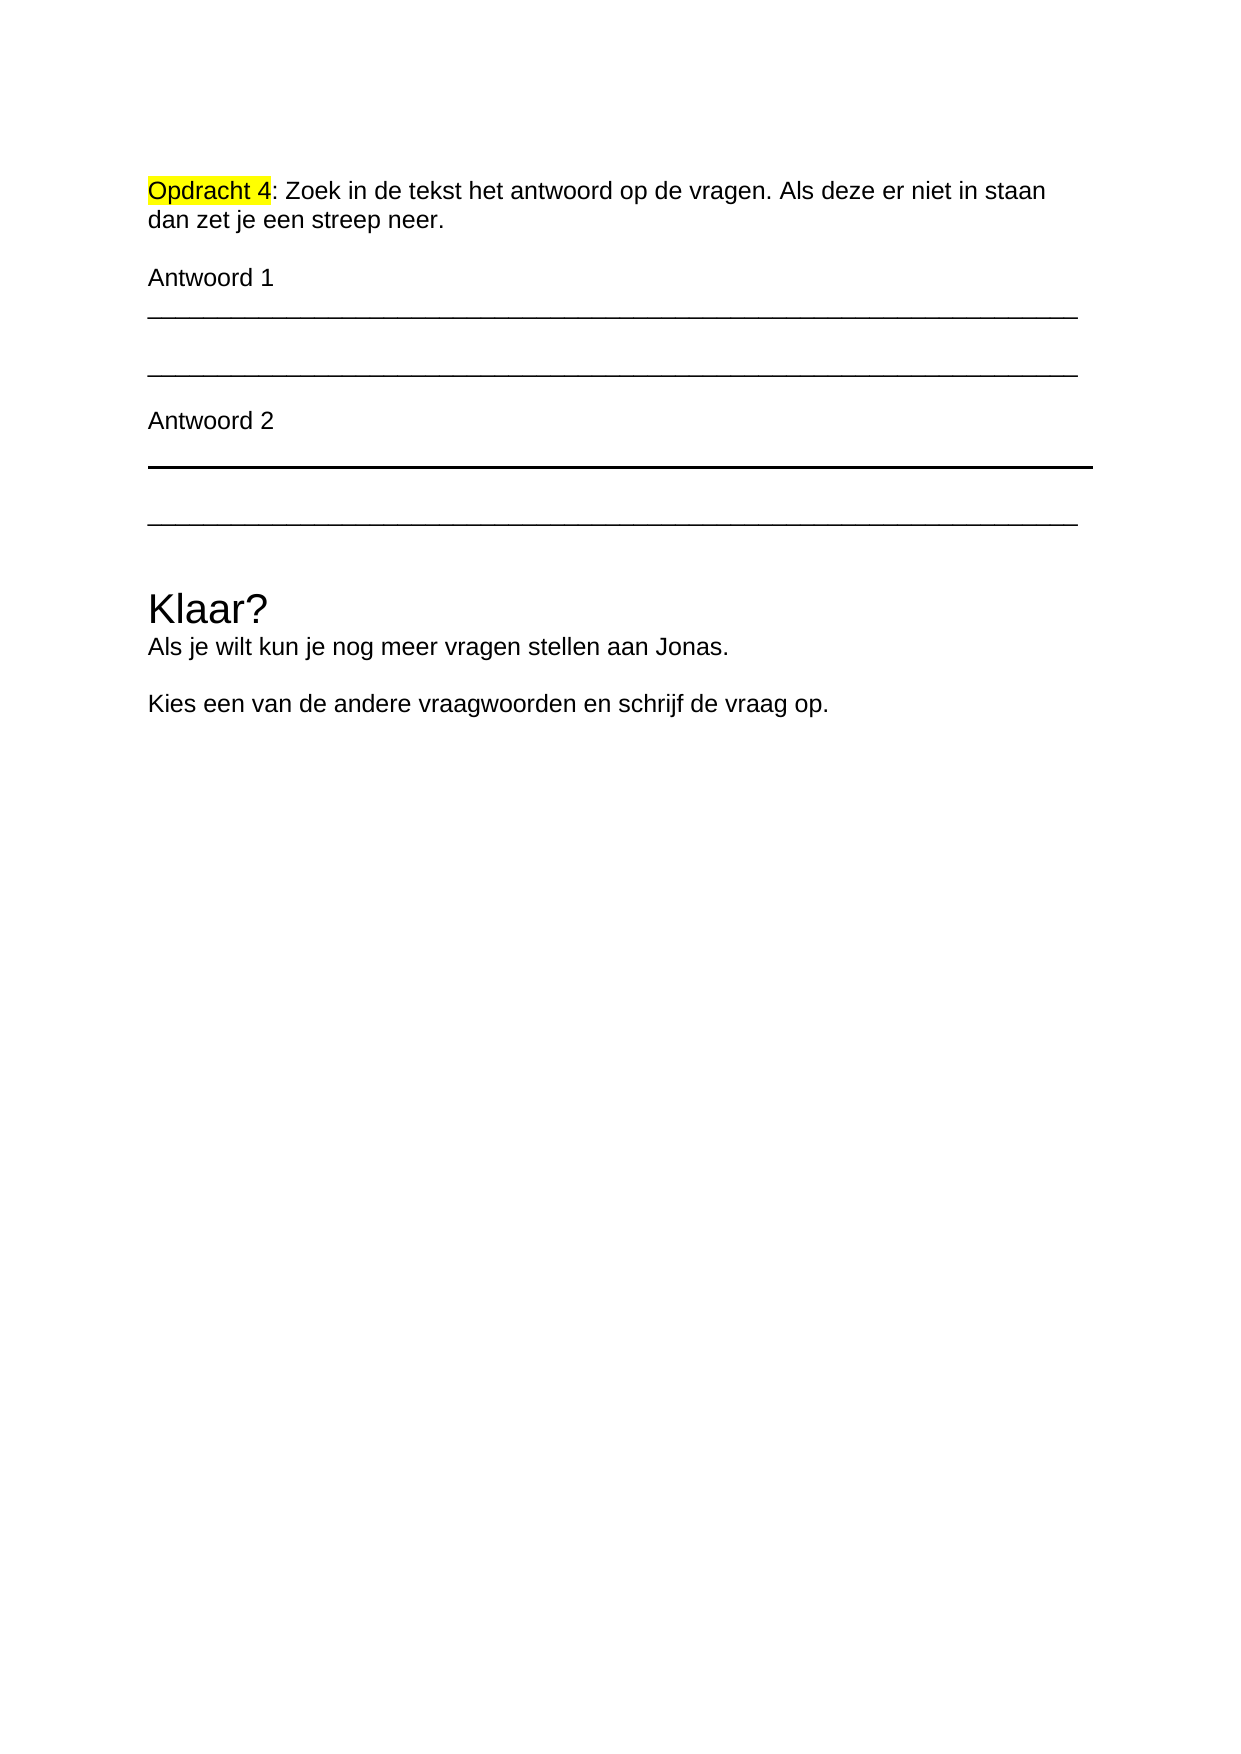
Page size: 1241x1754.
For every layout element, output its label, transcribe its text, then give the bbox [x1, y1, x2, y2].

text Als je wilt kun je nog meer vragen stellen aan Jonas. [148, 632, 1093, 661]
text ___________________________________________________________________ [148, 349, 1093, 378]
text Antwoord 1 ___________________________________________________________________ [148, 263, 1093, 320]
text Kies een van de andere vraagwoorden en schrijf de vraag op. [148, 689, 1093, 718]
text ___________________________________________________________________ [148, 498, 1093, 527]
text Opdracht 4: Zoek in de tekst het antwoord op de vragen. Als deze er niet in staan dan zet je een streep neer. [148, 176, 1093, 234]
text Klaar? [148, 584, 1093, 632]
text Antwoord 2 [148, 406, 1093, 435]
